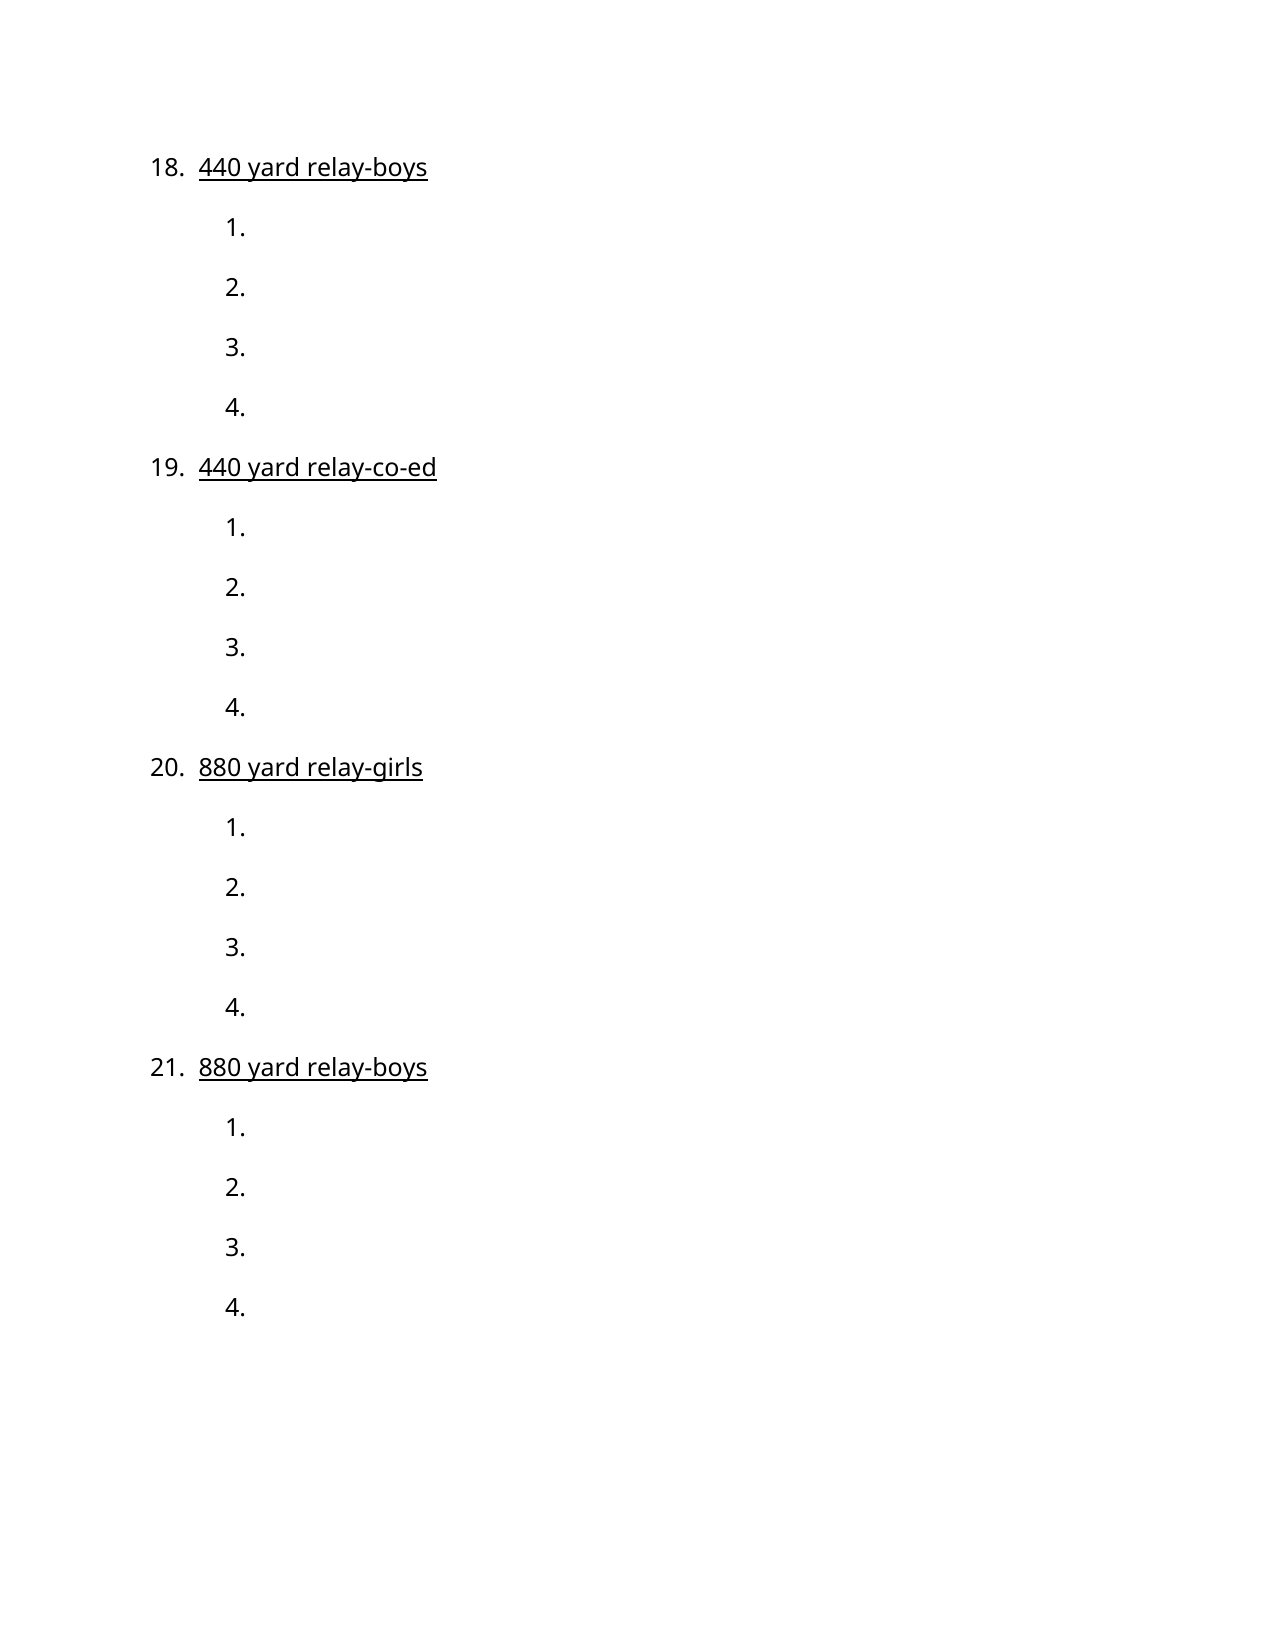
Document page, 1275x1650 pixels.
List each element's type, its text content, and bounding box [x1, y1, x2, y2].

text 4. [150, 690, 1125, 724]
text 3. [150, 330, 1125, 364]
text 4. [150, 990, 1125, 1024]
text 20. 880 yard relay-girls [150, 750, 1125, 784]
text 2. [150, 870, 1125, 904]
text 4. [150, 1290, 1125, 1324]
text 2. [150, 1170, 1125, 1204]
text 3. [150, 630, 1125, 664]
text 2. [150, 570, 1125, 604]
text 1. [150, 510, 1125, 544]
text 1. [150, 210, 1125, 244]
text 21. 880 yard relay-boys [150, 1050, 1125, 1084]
text 19. 440 yard relay-co-ed [150, 450, 1125, 484]
text 1. [150, 1110, 1125, 1144]
text 3. [150, 1230, 1125, 1264]
text 3. [150, 930, 1125, 964]
text 2. [150, 270, 1125, 304]
text 4. [150, 390, 1125, 424]
text 1. [150, 810, 1125, 844]
text 18. 440 yard relay-boys [150, 150, 1125, 184]
